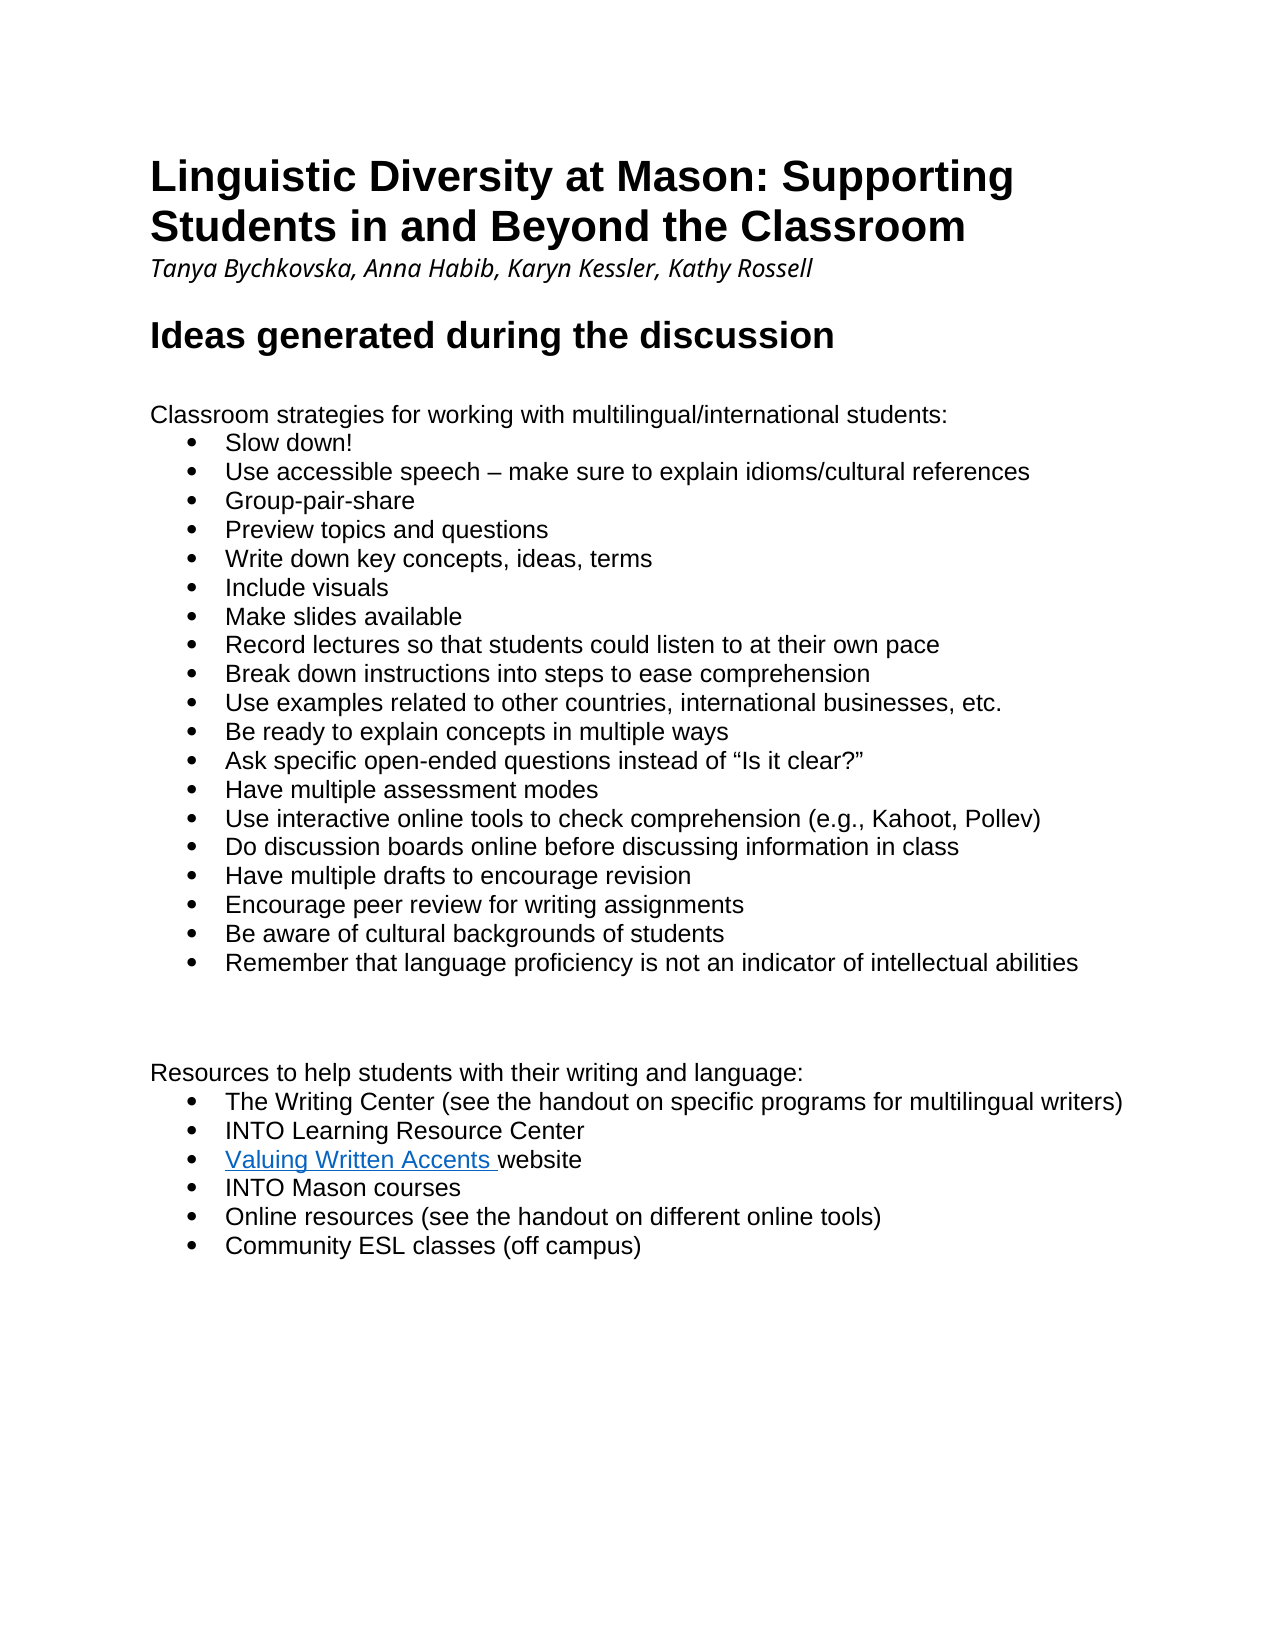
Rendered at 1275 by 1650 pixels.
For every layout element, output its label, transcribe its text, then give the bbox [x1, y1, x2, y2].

list Ask specific open-ended questions instead of “Is it clear?” [187, 746, 1125, 775]
list Preview topics and questions [187, 515, 1125, 544]
list Make slides available [187, 602, 1125, 630]
list INTO Mason courses [187, 1173, 1125, 1202]
list Be aware of cultural backgrounds of students [187, 919, 1125, 948]
list Do discussion boards online before discussing information in class [187, 832, 1125, 861]
list Use examples related to other countries, international businesses, etc. [187, 688, 1125, 717]
list Use accessible speech – make sure to explain idioms/cultural references [187, 457, 1125, 486]
list Use interactive online tools to check comprehension (e.g., Kahoot, Pollev) [187, 803, 1125, 832]
list Write down key concepts, ideas, terms [187, 544, 1125, 573]
list Include visuals [187, 573, 1125, 602]
list Have multiple drafts to encourage revision [187, 861, 1125, 890]
list Online resources (see the handout on different online tools) [187, 1202, 1125, 1231]
list Encourage peer review for writing assignments [187, 890, 1125, 919]
list Group-pair-share [187, 486, 1125, 515]
list Slow down! [187, 428, 1125, 457]
list The Writing Center (see the handout on specific programs for multilingual writers) [187, 1087, 1125, 1116]
list Community ESL classes (off campus) [187, 1231, 1125, 1260]
list INTO Learning Resource Center [187, 1116, 1125, 1144]
list Break down instructions into steps to ease comprehension [187, 659, 1125, 688]
text Ideas generated during the discussion [150, 313, 1125, 357]
list Be ready to explain concepts in multiple ways [187, 717, 1125, 746]
text Resources to help students with their writing and language: [150, 1058, 1125, 1087]
list Remember that language proficiency is not an indicator of intellectual abilities [187, 948, 1125, 977]
list Record lectures so that students could listen to at their own pace [187, 630, 1125, 659]
text Tanya Bychkovska, Anna Habib, Karyn Kessler, Kathy Rossell [150, 251, 1125, 285]
text Linguistic Diversity at Mason: Supporting Students in and Beyond the Classroom [150, 150, 1125, 251]
list Valuing Written Accents website [187, 1144, 1125, 1173]
text Classroom strategies for working with multilingual/international students: [150, 400, 1125, 428]
list Have multiple assessment modes [187, 775, 1125, 803]
